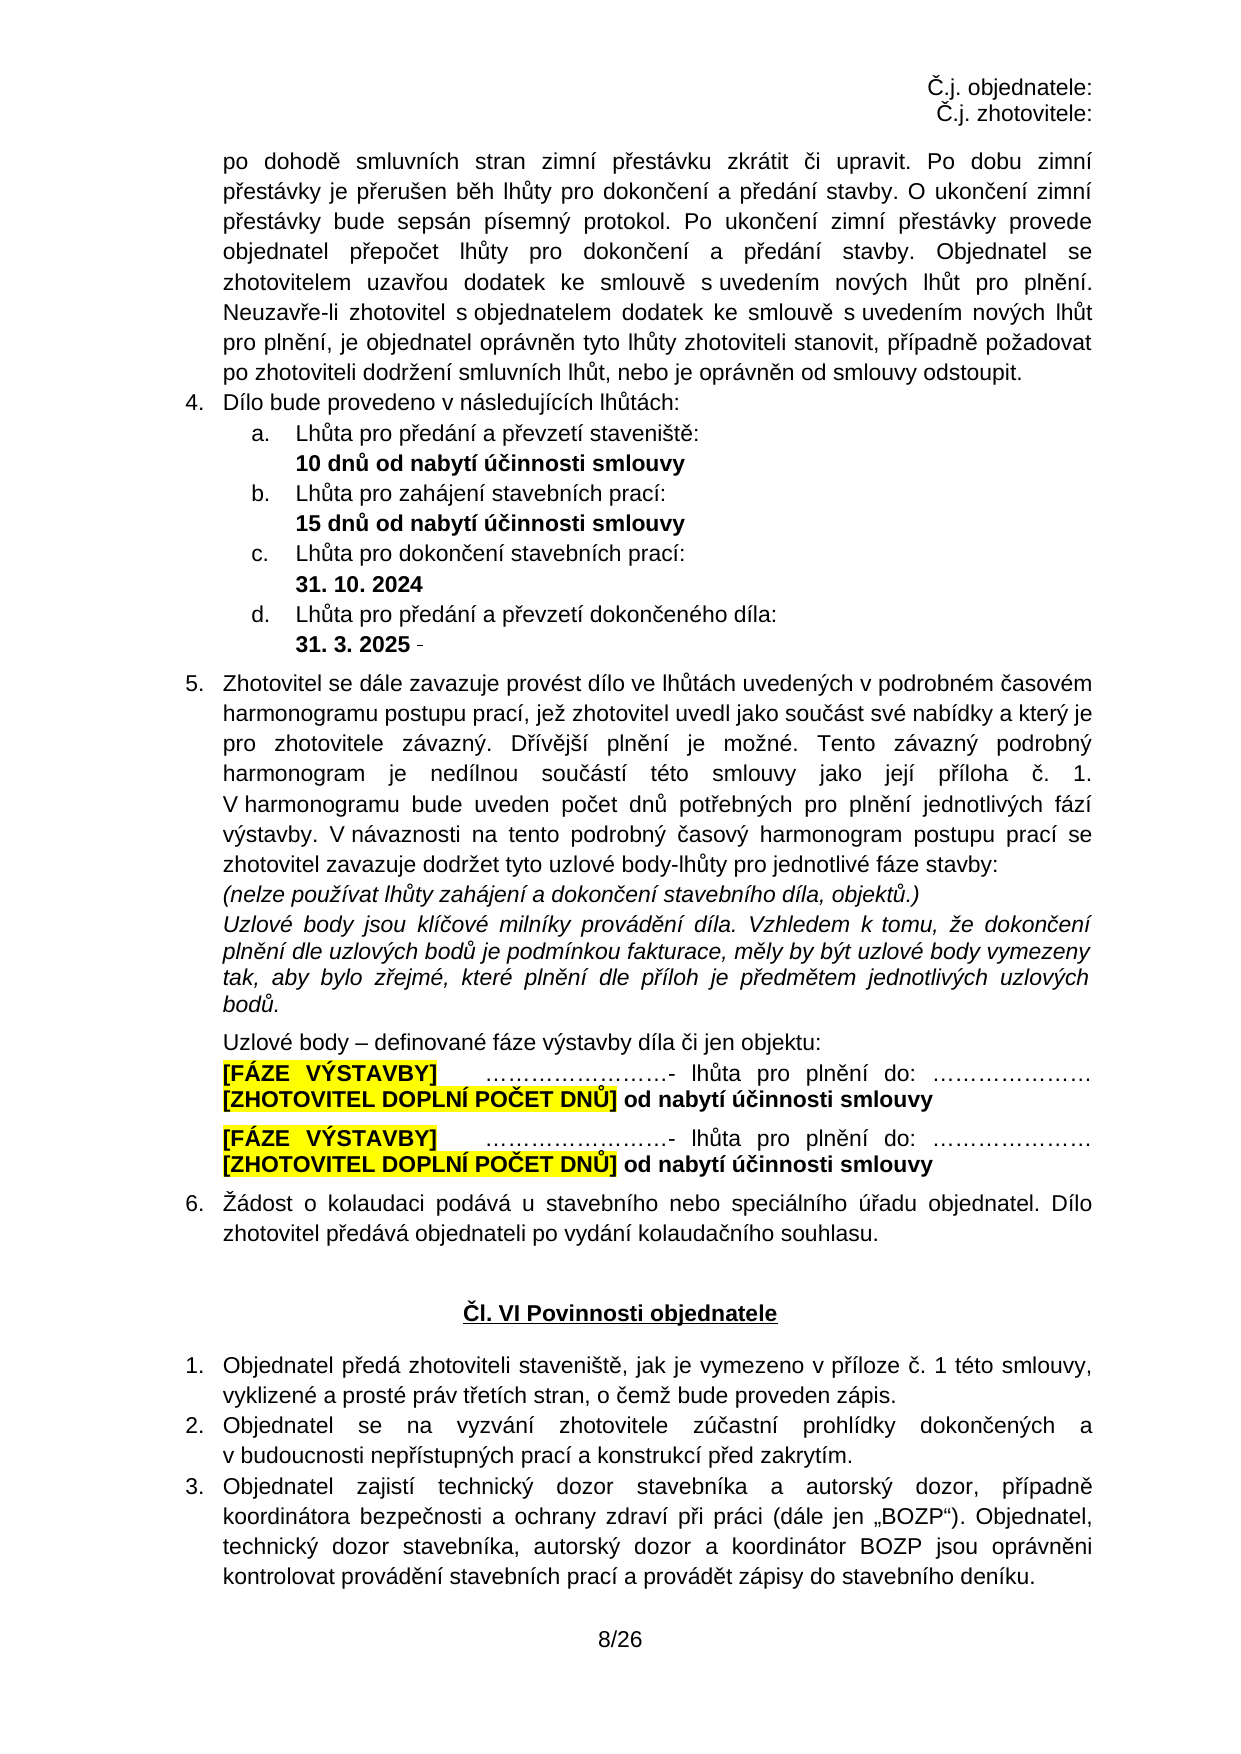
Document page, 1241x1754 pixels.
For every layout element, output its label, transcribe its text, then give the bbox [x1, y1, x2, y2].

list Lhůta pro předání a převzetí staveniště: [251, 419, 1093, 446]
text 31. 10. 2024 [295, 571, 1093, 597]
text 15 dnů od nabytí účinnosti smlouvy [295, 510, 1093, 536]
text [FÁZE VÝSTAVBY] ……………………- lhůta pro plnění do: ………………… [ZHOTOVITEL DOPLNÍ POČET DNŮ] od nabytí účinnosti smlouvy [223, 1059, 1093, 1112]
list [185, 148, 1093, 385]
list Objednatel předá zhotoviteli staveniště, jak je vymezeno v příloze č. 1 této smlouvy, vyklizené a prosté práv třetích stran, o čemž bude proveden zápis. [185, 1352, 1093, 1408]
list Lhůta pro zahájení stavebních prací: [251, 480, 1093, 506]
list Dílo bude provedeno v následujících lhůtách: [185, 389, 1093, 416]
text [FÁZE VÝSTAVBY] ……………………- lhůta pro plnění do: ………………… [ZHOTOVITEL DOPLNÍ POČET DNŮ] od nabytí účinnosti smlouvy [437, 1125, 1093, 1177]
text (nelze používat lhůty zahájení a dokončení stavebního díla, objektů.) [223, 881, 1093, 908]
text Uzlové body jsou klíčové milníky provádění díla. Vzhledem k tomu, že dokončení plnění dle uzlových bodů je podmínkou fakturace, měly by být uzlové body vymezeny tak, aby bylo zřejmé, které plnění dle příloh je předmětem jednotlivých uzlových bodů. [223, 911, 1093, 1017]
list Lhůta pro dokončení stavebních prací: [251, 540, 1093, 567]
list Objednatel zajistí technický dozor stavebníka a autorský dozor, případně koordinátora bezpečnosti a ochrany zdraví při práci (dále jen „BOZP“). Objednatel, technický dozor stavebníka, autorský dozor a koordinátor BOZP jsou oprávněni kontrolovat provádění stavebních prací a provádět zápisy do stavebního deníku. [185, 1473, 1093, 1589]
text 31. 3. 2025 [295, 631, 1093, 657]
list Lhůta pro předání a převzetí dokončeného díla: [251, 601, 1093, 627]
text Čl. VI Povinnosti objednatele [148, 1300, 1093, 1327]
list Objednatel se na vyzvání zhotovitele zúčastní prohlídky dokončených a v budoucnosti nepřístupných prací a konstrukcí před zakrytím. [185, 1412, 1093, 1469]
text Uzlové body – definované fáze výstavby díla či jen objektu: [223, 1029, 1093, 1056]
text 10 dnů od nabytí účinnosti smlouvy [295, 450, 1093, 476]
list Zhotovitel se dále zavazuje provést dílo ve lhůtách uvedených v podrobném časovém harmonogramu postupu prací, jež zhotovitel uvedl jako součást své nabídky a který je pro zhotovitele závazný. Dřívější plnění je možné. Tento závazný podrobný harmonogram je nedílnou součástí této smlouvy jako její příloha č. 1. V harmonogramu bude uveden počet dnů potřebných pro plnění jednotlivých fází výstavby. V návaznosti na tento podrobný časový harmonogram postupu prací se zhotovitel zavazuje dodržet tyto uzlové body-lhůty pro jednotlivé fáze stavby: [185, 670, 1093, 877]
list Žádost o kolaudaci podává u stavebního nebo speciálního úřadu objednatel. Dílo zhotovitel předává objednateli po vydání kolaudačního souhlasu. [185, 1190, 1093, 1247]
